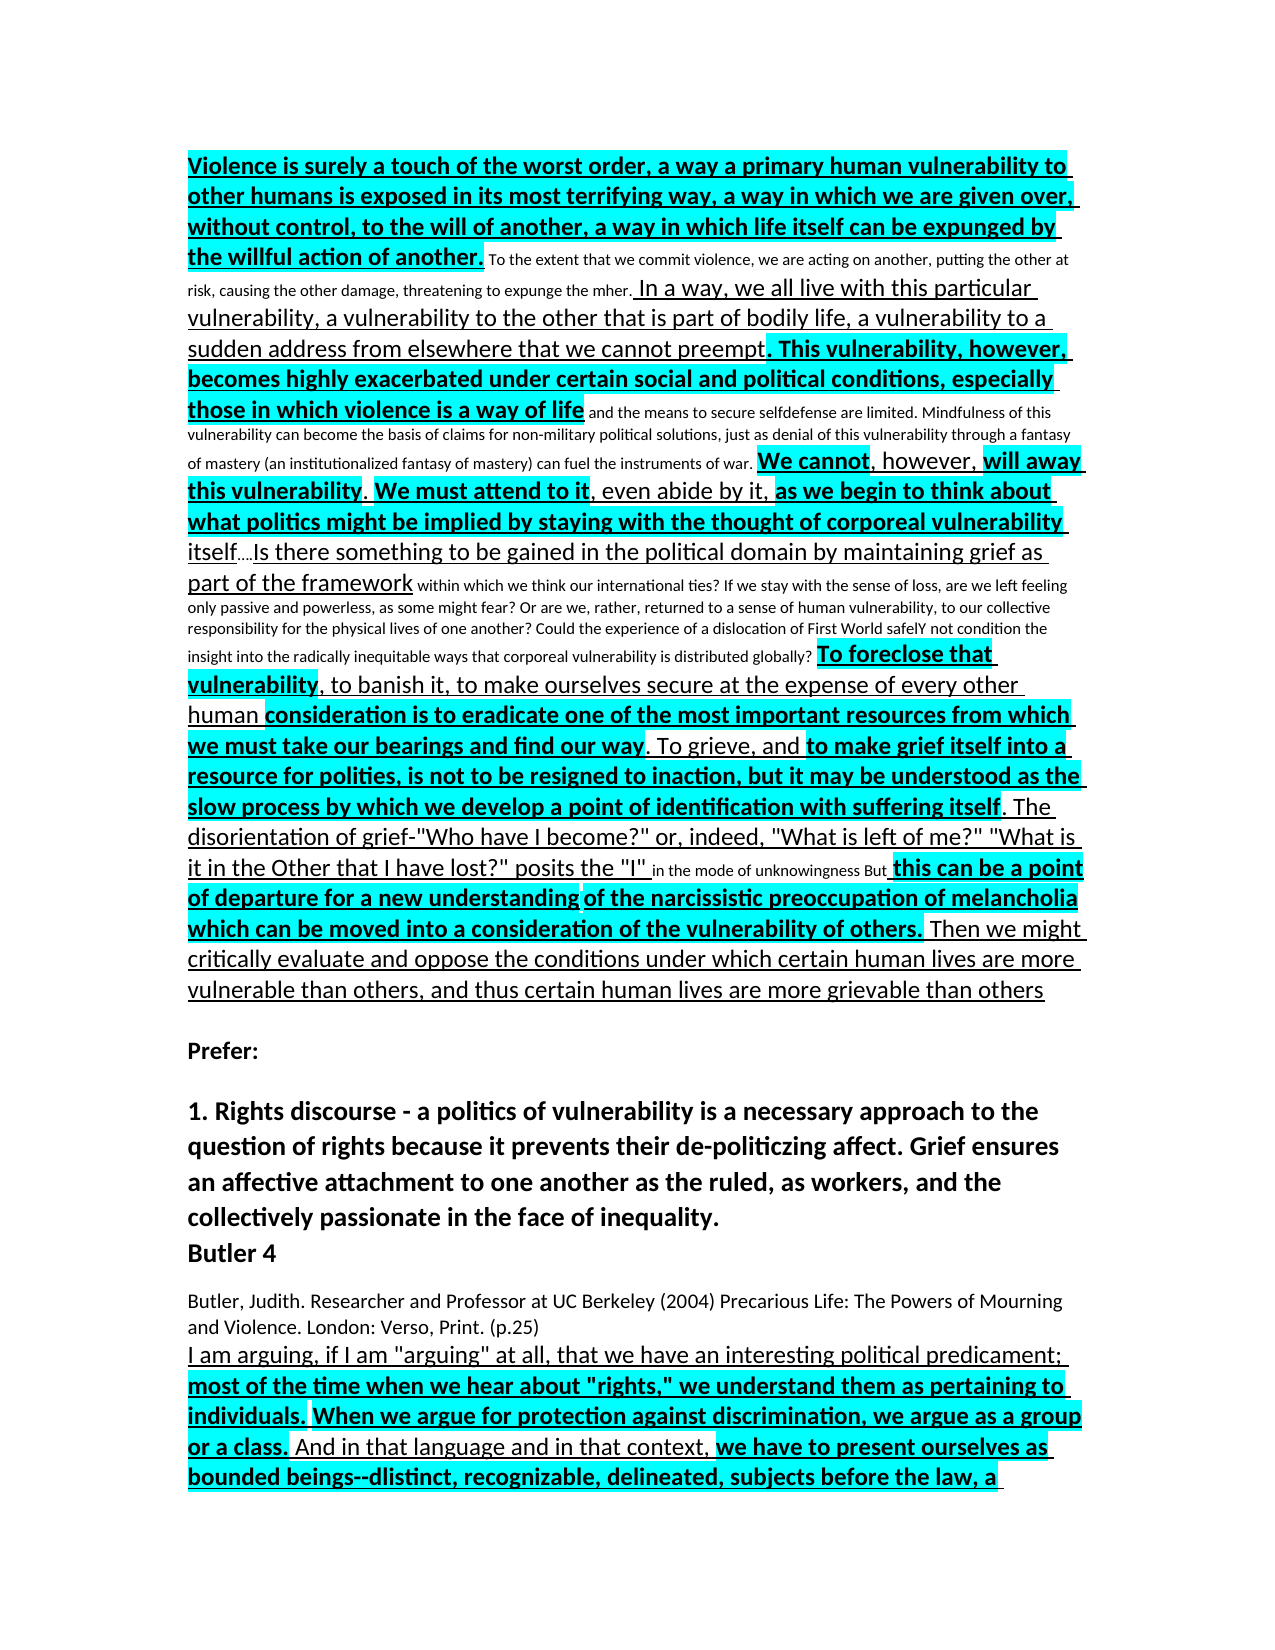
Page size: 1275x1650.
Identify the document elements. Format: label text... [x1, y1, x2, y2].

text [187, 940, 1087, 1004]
subtitle 1. Rights discourse - a politics of vulnerability is a necessary approach to the question of rights because it prevents their de-politiczing affect. Grief ensures an affective attachment to one another as the ruled, as workers, and the collectively passionate in the face of inequality. [187, 1094, 1087, 1234]
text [187, 150, 1087, 786]
text Butler, Judith. Researcher and Professor at UC Berkeley (2004) Precarious Life: The Powers of Mourning and Violence. London: Verso, Print. (p.25) [187, 1288, 1087, 1339]
text Prefer: [187, 1035, 1087, 1066]
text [187, 1339, 1087, 1492]
text Butler 4 [187, 1236, 1087, 1269]
